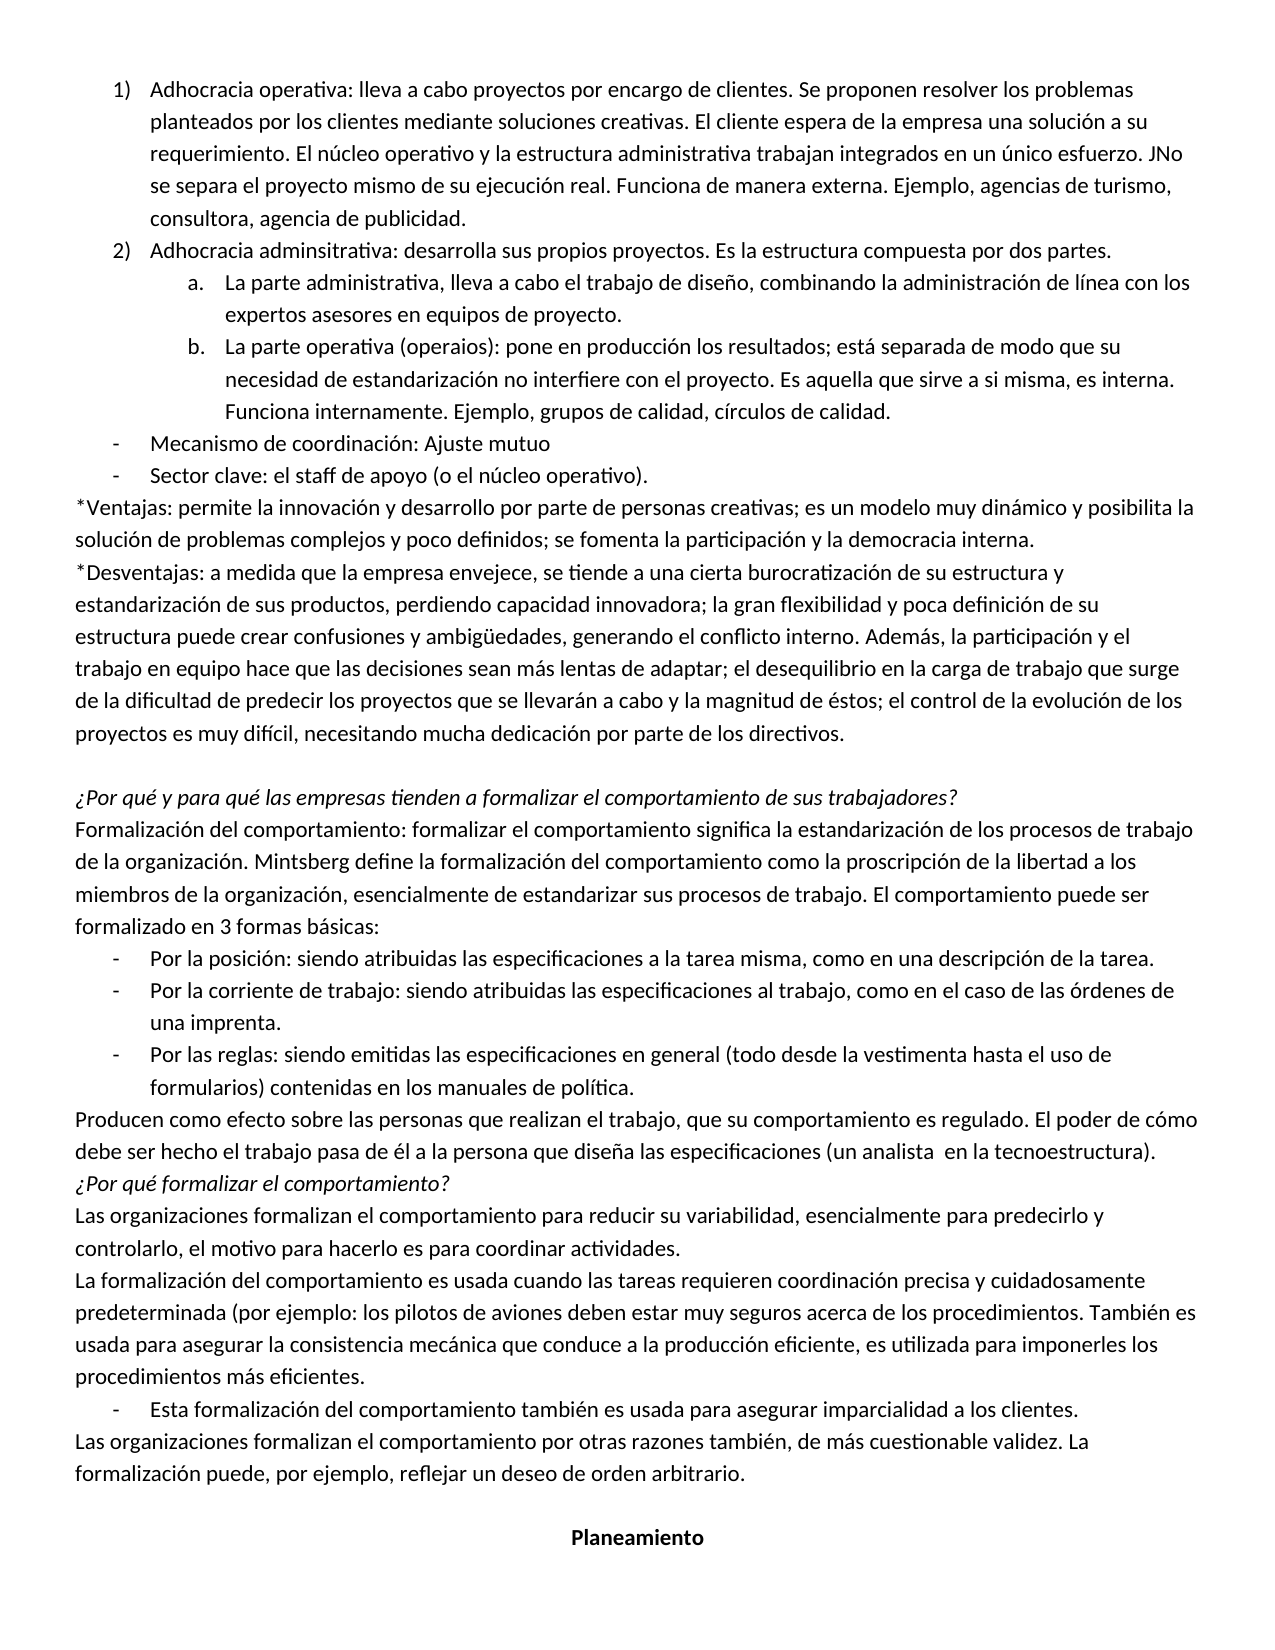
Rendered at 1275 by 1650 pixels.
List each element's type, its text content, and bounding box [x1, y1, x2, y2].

text *Ventajas: permite la innovación y desarrollo por parte de personas creativas; es un modelo muy dinámico y posibilita la solución de problemas complejos y poco definidos; se fomenta la participación y la democracia interna. [75, 493, 1200, 554]
text Las organizaciones formalizan el comportamiento para reducir su variabilidad, esencialmente para predecirlo y controlarlo, el motivo para hacerlo es para coordinar actividades. [75, 1202, 1200, 1262]
list Por las reglas: siendo emitidas las especificaciones en general (todo desde la vestimenta hasta el uso de formularios) contenidas en los manuales de política. [112, 1041, 1200, 1101]
list Mecanismo de coordinación: Ajuste mutuo [112, 429, 1200, 457]
text Formalización del comportamiento: formalizar el comportamiento significa la estandarización de los procesos de trabajo de la organización. Mintsberg define la formalización del comportamiento como la proscripción de la libertad a los miembros de la organización, esencialmente de estandarizar sus procesos de trabajo. El comportamiento puede ser formalizado en 3 formas básicas: [75, 815, 1200, 940]
list Por la corriente de trabajo: siendo atribuidas las especificaciones al trabajo, como en el caso de las órdenes de una imprenta. [112, 976, 1200, 1036]
list Adhocracia adminsitrativa: desarrolla sus propios proyectos. Es la estructura compuesta por dos partes. [112, 236, 1200, 264]
list Sector clave: el staff de apoyo (o el núcleo operativo). [112, 461, 1200, 489]
text *Desventajas: a medida que la empresa envejece, se tiende a una cierta burocratización de su estructura y estandarización de sus productos, perdiendo capacidad innovadora; la gran flexibilidad y poca definición de su estructura puede crear confusiones y ambigüedades, generando el conflicto interno. Además, la participación y el trabajo en equipo hace que las decisiones sean más lentas de adaptar; el desequilibrio en la carga de trabajo que surge de la dificultad de predecir los proyectos que se llevarán a cabo y la magnitud de éstos; el control de la evolución de los proyectos es muy difícil, necesitando mucha dedicación por parte de los directivos. [75, 558, 1200, 747]
text La formalización del comportamiento es usada cuando las tareas requieren coordinación precisa y cuidadosamente predeterminada (por ejemplo: los pilotos de aviones deben estar muy seguros acerca de los procedimientos. También es usada para asegurar la consistencia mecánica que conduce a la producción eficiente, es utilizada para imponerles los procedimientos más eficientes. [75, 1266, 1200, 1391]
list La parte operativa (operaios): pone en producción los resultados; está separada de modo que su necesidad de estandarización no interfiere con el proyecto. Es aquella que sirve a si misma, es interna. Funciona internamente. Ejemplo, grupos de calidad, círculos de calidad. [187, 332, 1200, 425]
list La parte administrativa, lleva a cabo el trabajo de diseño, combinando la administración de línea con los expertos asesores en equipos de proyecto. [187, 268, 1200, 328]
text ¿Por qué formalizar el comportamiento? [75, 1169, 1200, 1197]
text ¿Por qué y para qué las empresas tienden a formalizar el comportamiento de sus trabajadores? [75, 783, 1200, 811]
text Producen como efecto sobre las personas que realizan el trabajo, que su comportamiento es regulado. El poder de cómo debe ser hecho el trabajo pasa de él a la persona que diseña las especificaciones (un analista en la tecnoestructura). [75, 1105, 1200, 1165]
text Planeamiento [75, 1523, 1200, 1551]
list Por la posición: siendo atribuidas las especificaciones a la tarea misma, como en una descripción de la tarea. [112, 944, 1200, 972]
list Adhocracia operativa: lleva a cabo proyectos por encargo de clientes. Se proponen resolver los problemas planteados por los clientes mediante soluciones creativas. El cliente espera de la empresa una solución a su requerimiento. El núcleo operativo y la estructura administrativa trabajan integrados en un único esfuerzo. JNo se separa el proyecto mismo de su ejecución real. Funciona de manera externa. Ejemplo, agencias de turismo, consultora, agencia de publicidad. [112, 75, 1200, 232]
list Esta formalización del comportamiento también es usada para asegurar imparcialidad a los clientes. [112, 1395, 1200, 1423]
text Las organizaciones formalizan el comportamiento por otras razones también, de más cuestionable validez. La formalización puede, por ejemplo, reflejar un deseo de orden arbitrario. [75, 1427, 1200, 1487]
